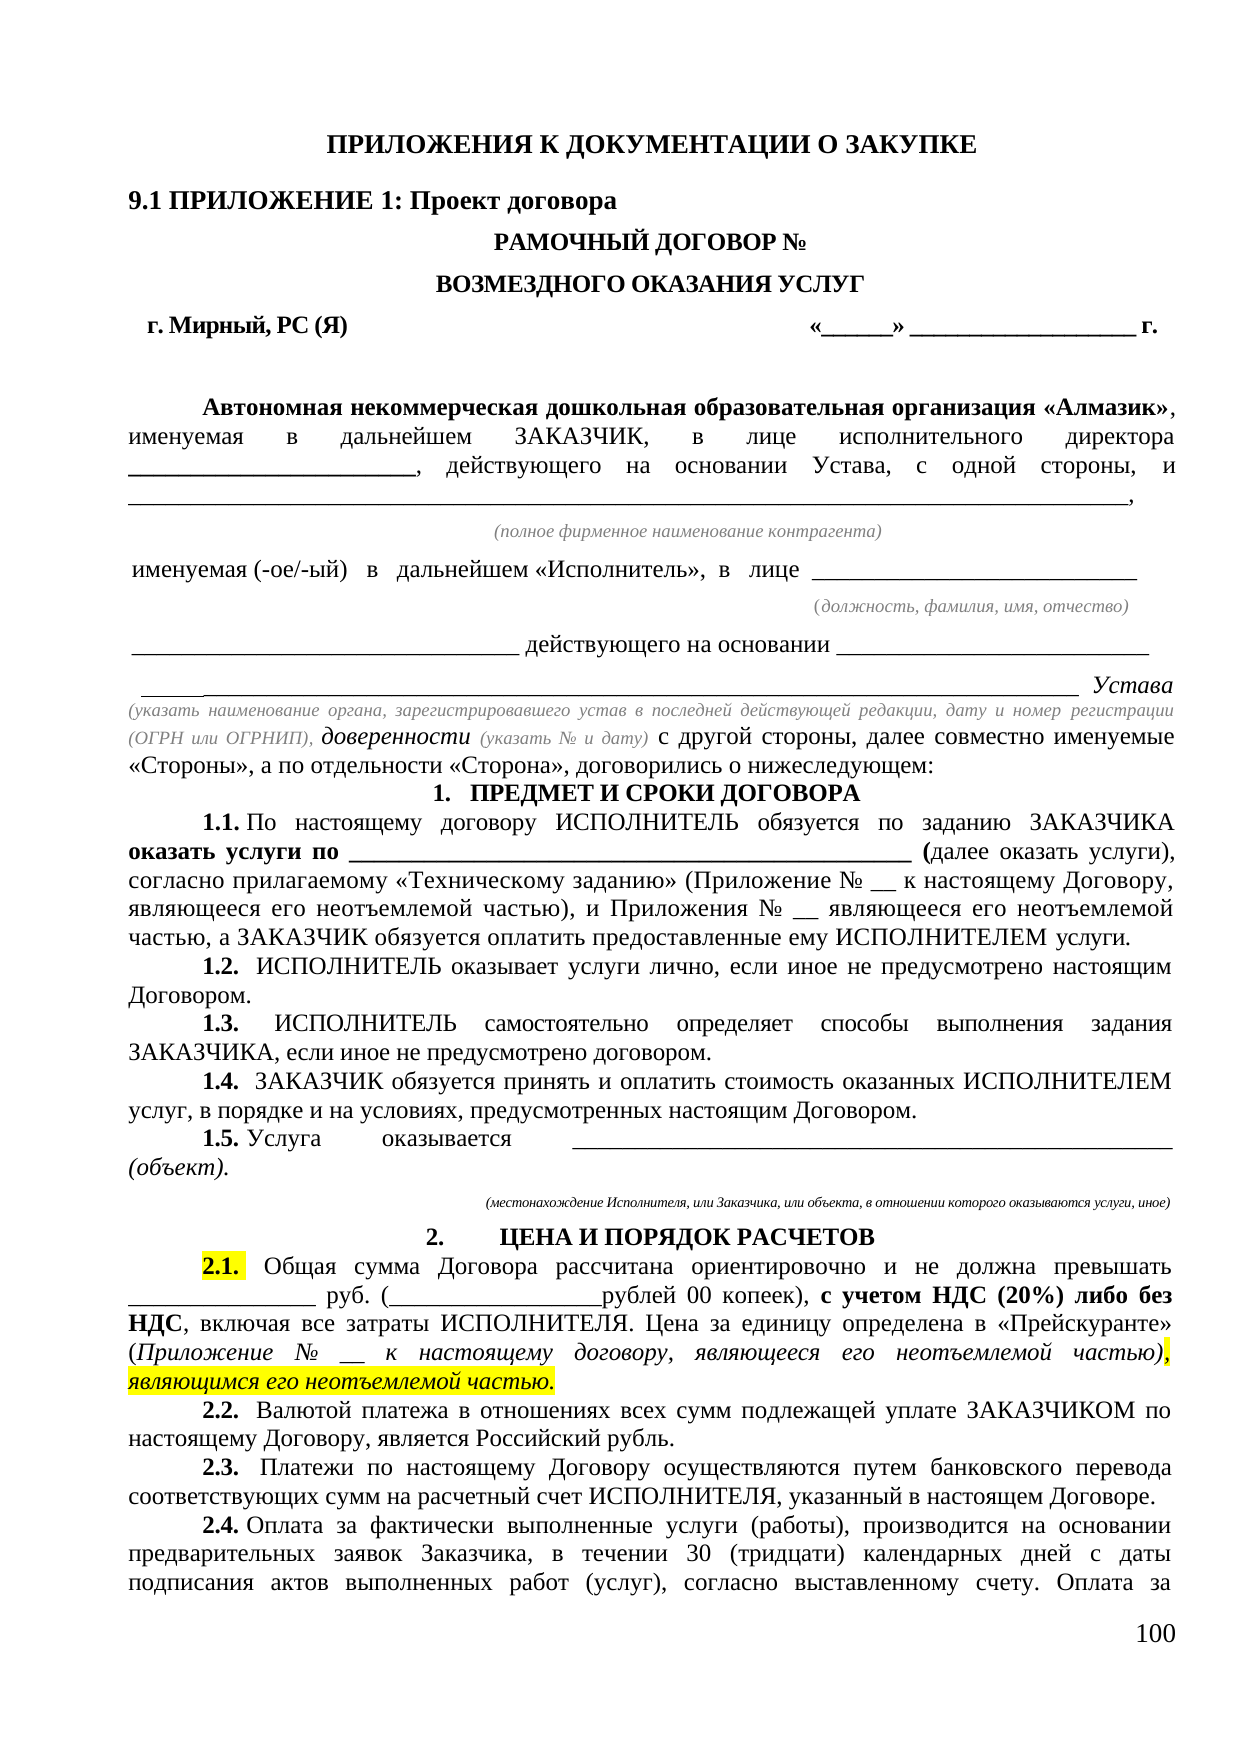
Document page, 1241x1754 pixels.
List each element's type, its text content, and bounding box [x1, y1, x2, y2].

text РАМОЧНЫЙ ДОГОВОР № [402, 227, 899, 256]
text 9.1 ПРИЛОЖЕНИЕ 1: Проект договора [128, 184, 1176, 215]
list ИСПОЛНИТЕЛЬ оказывает услуги лично, если иное не предусмотрено настоящим Договором. [128, 951, 1173, 1008]
list Общая сумма Договора рассчитана ориентировочно и не должна превышать _______________ руб. (_________________рублей 00 копеек), с учетом НДС (20%) либо без НДС, включая все затраты ИСПОЛНИТЕЛЯ. Цена за единицу определена в «Прейскуранте» (Приложение № __ к настоящему договору, являющееся его неотъемлемой частью), являющимся его неотъемлемой частью. [128, 1251, 1173, 1395]
list По настоящему договору ИСПОЛНИТЕЛЬ обязуется по заданию ЗАКАЗЧИКА оказать услуги по _____________________________________________ (далее оказать услуги), согласно прилагаемому «Техническому заданию» (Приложение № __ к настоящему Договору, являющееся его неотъемлемой частью), и Приложения № __ являющееся его неотъемлемой частью, а ЗАКАЗЧИК обязуется оплатить предоставленные ему ИСПОЛНИТЕЛЕМ услуги. [128, 807, 1176, 951]
text (должность, фамилия, имя, отчество) [128, 595, 1176, 617]
list ИСПОЛНИТЕЛЬ самостоятельно определяет способы выполнения задания ЗАКАЗЧИКА, если иное не предусмотрено договором. [128, 1008, 1173, 1066]
list ЗАКАЗЧИК обязуется принять и оплатить стоимость оказанных ИСПОЛНИТЕЛЕМ услуг, в порядке и на условиях, предусмотренных настоящим Договором. [128, 1066, 1173, 1123]
text _______________________________ действующего на основании _________________________ [128, 629, 1176, 658]
text ______________________________________________________________________ Устава (указать наименование органа, зарегистрировавшего устав в последней действующей редакции, дату и номер регистрации (ОГРН или ОГРНИП), доверенности (указать № и дату) с другой стороны, далее совместно именуемые «Стороны», а по отдельности «Сторона», договорились о нижеследующем: [128, 671, 1176, 778]
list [128, 1510, 1173, 1596]
list Платежи по настоящему Договору осуществляются путем банковского перевода соответствующих сумм на расчетный счет ИСПОЛНИТЕЛЯ, указанный в настоящем Договоре. [128, 1452, 1173, 1510]
text г. Мирный, РС (Я) «______» ___________________ г. [129, 310, 1176, 339]
text Автономная некоммерческая дошкольная образовательная организация «Алмазик», именуемая в дальнейшем ЗАКАЗЧИК, в лице исполнительного директора _______________________, действующего на основании Устава, с одной стороны, и ________________________________________________________________________________, [128, 392, 1176, 507]
text именуемая (-ое/-ый) в дальнейшем «Исполнитель», в лице __________________________ [128, 554, 1176, 583]
list Валютой платежа в отношениях всех сумм подлежащей уплате ЗАКАЗЧИКОМ по настоящему Договору, является Российский рубль. [128, 1395, 1173, 1452]
text Приложения к документации о закупке [128, 128, 1176, 159]
text (полное фирменное наименование контрагента) [128, 520, 1176, 542]
text ВОЗМЕЗДНОГО ОКАЗАНИЯ УСЛУГ [402, 269, 899, 297]
list Услуга оказывается ________________________________________________ (объект). [128, 1123, 1173, 1181]
list ПРЕДМЕТ И СРОКИ ДОГОВОРА [120, 778, 1173, 807]
list ЦЕНА И ПОРЯДОК РАСЧЕТОВ [128, 1222, 1173, 1251]
text (местонахождение Исполнителя, или Заказчика, или объекта, в отношении которого оказываются услуги, иное) [158, 1193, 1173, 1222]
